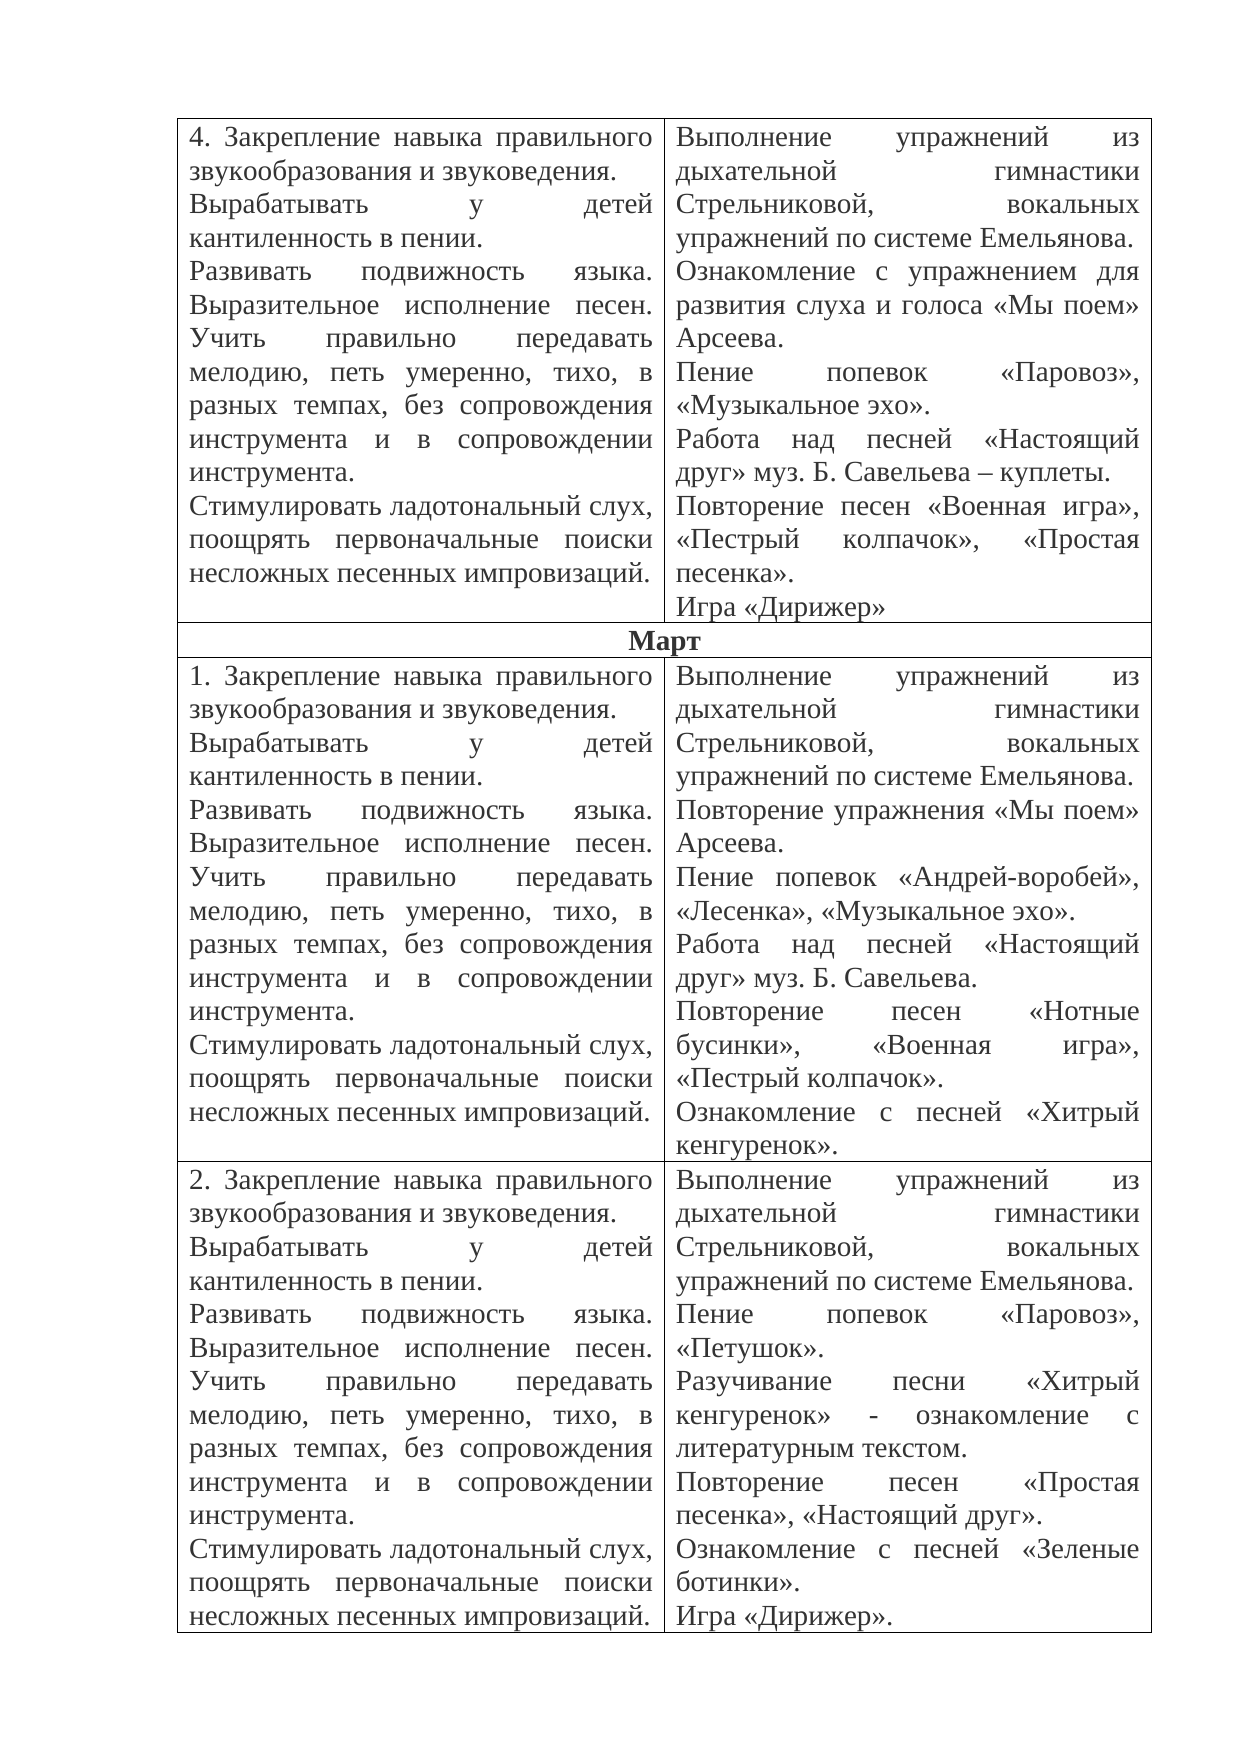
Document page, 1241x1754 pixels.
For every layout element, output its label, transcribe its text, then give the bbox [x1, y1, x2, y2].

table_cell Выполнение упражнений из дыхательной гимнастики Стрельниковой, вокальных упражнений по системе Емельянова. Повторение упражнения «Мы поем» Арсеева. Пение попевок «Андрей-воробей», «Лесенка», «Музыкальное эхо». Работа над песней «Настоящий друг» муз. Б. Савельева. Повторение песен «Нотные бусинки», «Военная игра», «Пестрый колпачок». Ознакомление с песней «Хитрый кенгуренок». [665, 658, 1151, 1161]
table_cell 4. Закрепление навыка правильного звукообразования и звуковедения. Вырабатывать у детей кантиленность в пении. Развивать подвижность языка. Выразительное исполнение песен. Учить правильно передавать мелодию, петь умеренно, тихо, в разных темпах, без сопровождения инструмента и в сопровождении инструмента. Стимулировать ладотональный слух, поощрять первоначальные поиски несложных песенных импровизаций. [178, 119, 664, 622]
table_cell Выполнение упражнений из дыхательной гимнастики Стрельниковой, вокальных упражнений по системе Емельянова. Пение попевок «Паровоз», «Петушок». Разучивание песни «Хитрый кенгуренок» - ознакомление с литературным текстом. Повторение песен «Простая песенка», «Настоящий друг». Ознакомление с песней «Зеленые ботинки». Игра «Дирижер». [665, 1162, 1151, 1632]
table_cell Март [178, 623, 1151, 657]
table_cell 2. Закрепление навыка правильного звукообразования и звуковедения. Вырабатывать у детей кантиленность в пении. Развивать подвижность языка. Выразительное исполнение песен. Учить правильно передавать мелодию, петь умеренно, тихо, в разных темпах, без сопровождения инструмента и в сопровождении инструмента. Стимулировать ладотональный слух, поощрять первоначальные поиски несложных песенных импровизаций. [178, 1162, 664, 1632]
table_cell 1. Закрепление навыка правильного звукообразования и звуковедения. Вырабатывать у детей кантиленность в пении. Развивать подвижность языка. Выразительное исполнение песен. Учить правильно передавать мелодию, петь умеренно, тихо, в разных темпах, без сопровождения инструмента и в сопровождении инструмента. Стимулировать ладотональный слух, поощрять первоначальные поиски несложных песенных импровизаций. [178, 658, 664, 1161]
table_cell Выполнение упражнений из дыхательной гимнастики Стрельниковой, вокальных упражнений по системе Емельянова. Ознакомление с упражнением для развития слуха и голоса «Мы поем» Арсеева. Пение попевок «Паровоз», «Музыкальное эхо». Работа над песней «Настоящий друг» муз. Б. Савельева – куплеты. Повторение песен «Военная игра», «Пестрый колпачок», «Простая песенка». Игра «Дирижер» [665, 119, 1151, 622]
